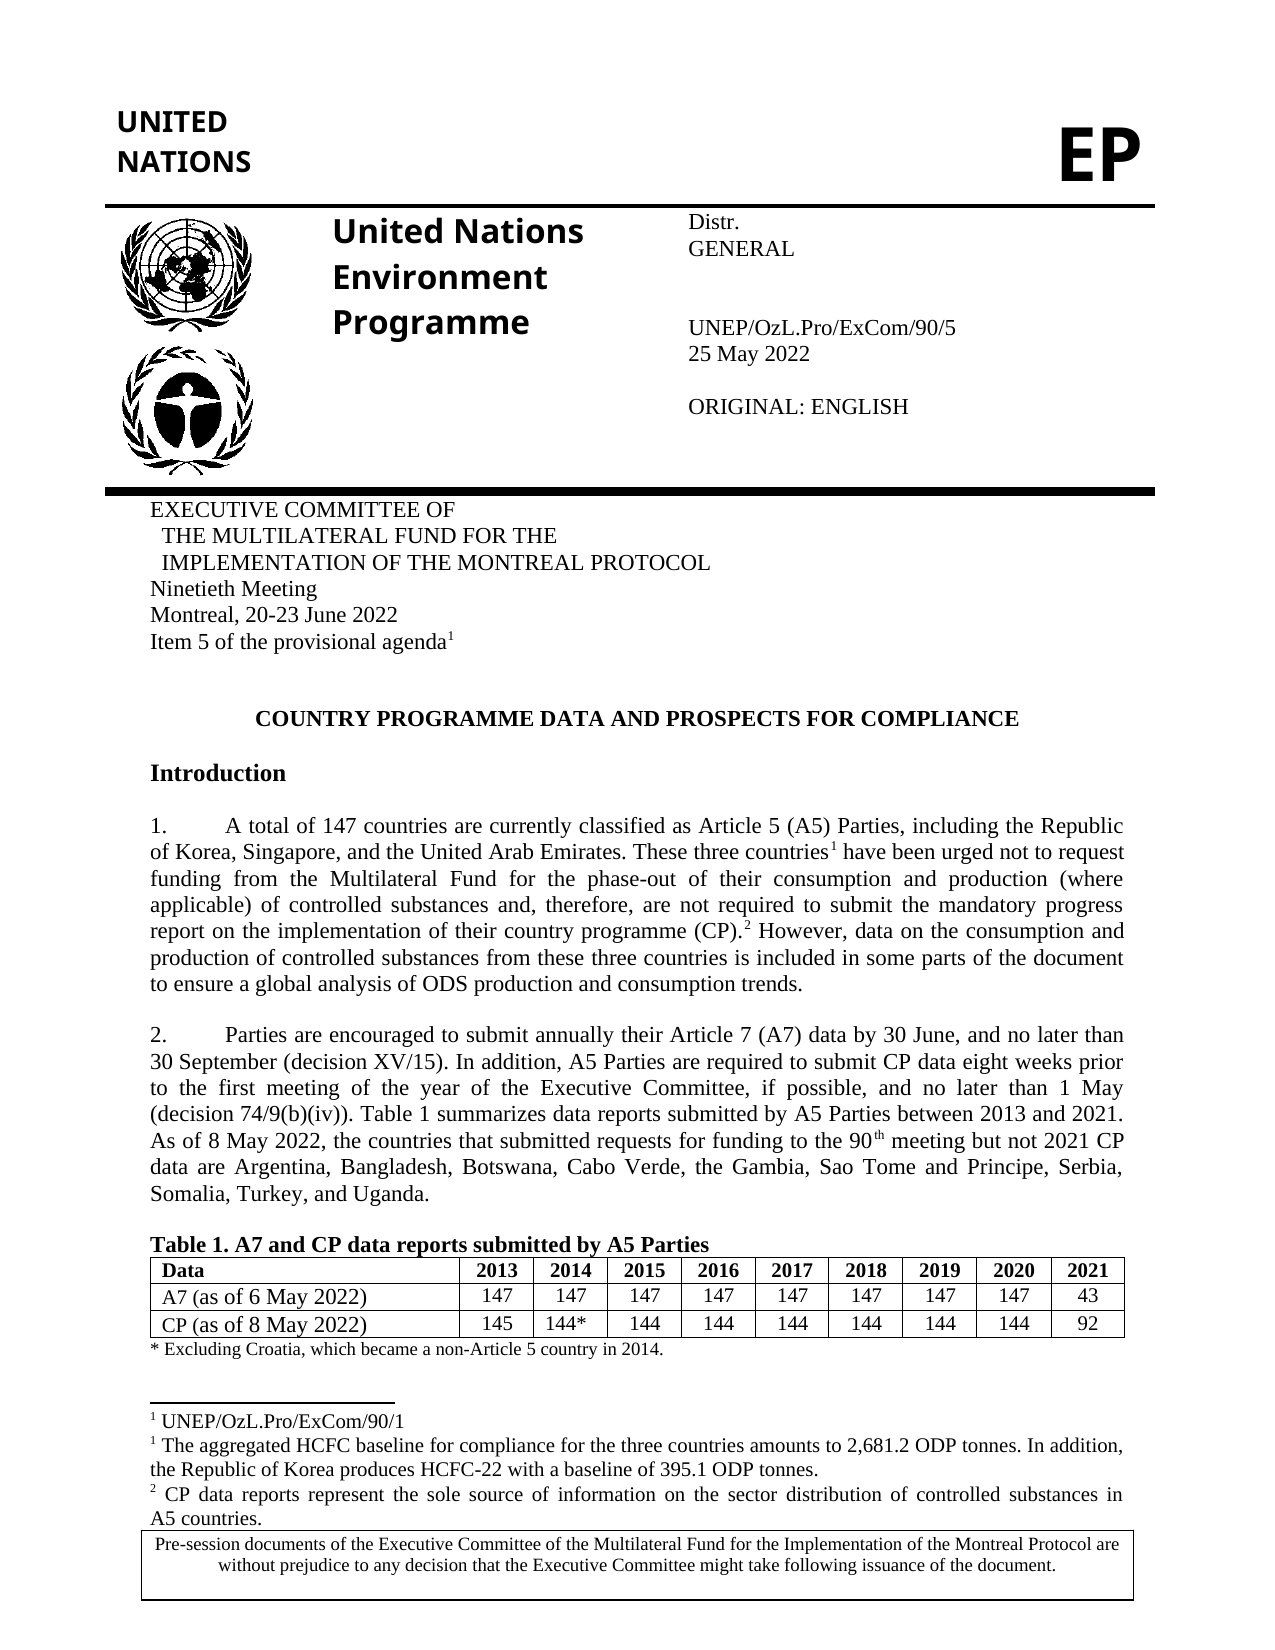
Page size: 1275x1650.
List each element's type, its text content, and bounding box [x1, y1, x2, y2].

text EXECUTIVE COMMITTEE OF THE MULTILATERAL FUND FOR THE IMPLEMENTATION OF THE MONTREAL PROTOCOL Ninetieth Meeting [150, 496, 1125, 601]
table_cell 145 [460, 1311, 533, 1337]
table_cell 144 [829, 1311, 902, 1337]
table_cell 144 [682, 1311, 755, 1337]
table_header Data [151, 1258, 459, 1282]
table_cell Distr. GENERAL UNEP/OzL.Pro/ExCom/90/5 25 May 2022 ORIGINAL: ENGLISH [677, 208, 1155, 487]
text COUNTRY PROGRAMME DATA AND PROSPECTS FOR COMPLIANCE [150, 706, 1125, 732]
table_cell 147 [903, 1284, 976, 1310]
table_cell 147 [682, 1284, 755, 1310]
table_header 2016 [682, 1258, 755, 1282]
table_cell United Nations Environment Programme [321, 208, 677, 487]
table_header 2018 [829, 1258, 902, 1282]
table_cell 147 [608, 1284, 681, 1310]
subtitle Introduction [150, 758, 1125, 787]
table_cell 144* [534, 1311, 607, 1337]
table_cell CP (as of 8 May 2022) [151, 1311, 459, 1337]
table_cell 147 [756, 1284, 828, 1310]
table_cell 147 [534, 1284, 607, 1310]
text Item 5 of the provisional agenda [150, 628, 1125, 654]
table_header 2014 [534, 1258, 607, 1282]
table_cell [105, 208, 321, 487]
table_cell 144 [977, 1311, 1051, 1337]
picture [117, 340, 256, 480]
table_header 2013 [460, 1258, 533, 1282]
table_cell 147 [977, 1284, 1051, 1310]
table_header 2019 [903, 1258, 976, 1282]
table_header 2020 [977, 1258, 1051, 1282]
table_header EP [677, 101, 1155, 203]
table_cell 144 [608, 1311, 681, 1337]
table_header 2021 [1052, 1258, 1124, 1282]
text * Excluding Croatia, which became a non-Article 5 country in 2014. [150, 1338, 1125, 1360]
table_cell 144 [756, 1311, 828, 1337]
subtitle A total of 147 countries are currently classified as Article 5 (A5) Parties, including the Republic of Korea, Singapore, and the United Arab Emirates. These three countries have been urged not to request funding from the Multilateral Fund for the phase-out of their consumption and production (where applicable) of controlled substances and, therefore, are not required to submit the mandatory progress report on the implementation of their country programme (CP). However, data on the consumption and production of controlled substances from these three countries is included in some parts of the document to ensure a global analysis of ODS production and consumption trends. [150, 812, 1125, 996]
table_cell 144 [903, 1311, 976, 1337]
table_cell 92 [1052, 1311, 1124, 1337]
table_header 2017 [756, 1258, 828, 1282]
text Montreal, 20-23 June 2022 [150, 601, 1125, 628]
table_cell 43 [1052, 1284, 1124, 1310]
table_cell A7 (as of 6 May 2022) [151, 1284, 459, 1310]
table_header 2015 [608, 1258, 681, 1282]
subtitle Parties are encouraged to submit annually their Article 7 (A7) data by 30 June, and no later than 30 September (decision XV/15). In addition, A5 Parties are required to submit CP data eight weeks prior to the first meeting of the year of the Executive Committee, if possible, and no later than 1 May (decision 74/9(b)(iv)). Table 1 summarizes data reports submitted by A5 Parties between 2013 and 2021. As of 8 May 2022, the countries that submitted requests for funding to the 90th meeting but not 2021 CP data are Argentina, Bangladesh, Botswana, Cabo Verde, the Gambia, Sao Tome and Principe, Serbia, Somalia, Turkey, and Uganda. [150, 1021, 1125, 1206]
table_cell 147 [460, 1284, 533, 1310]
text Table 1. A7 and CP data reports submitted by A5 Parties [150, 1231, 1125, 1257]
table_cell 147 [829, 1284, 902, 1310]
table_header UNITED NATIONS [105, 101, 677, 203]
picture [116, 214, 252, 334]
